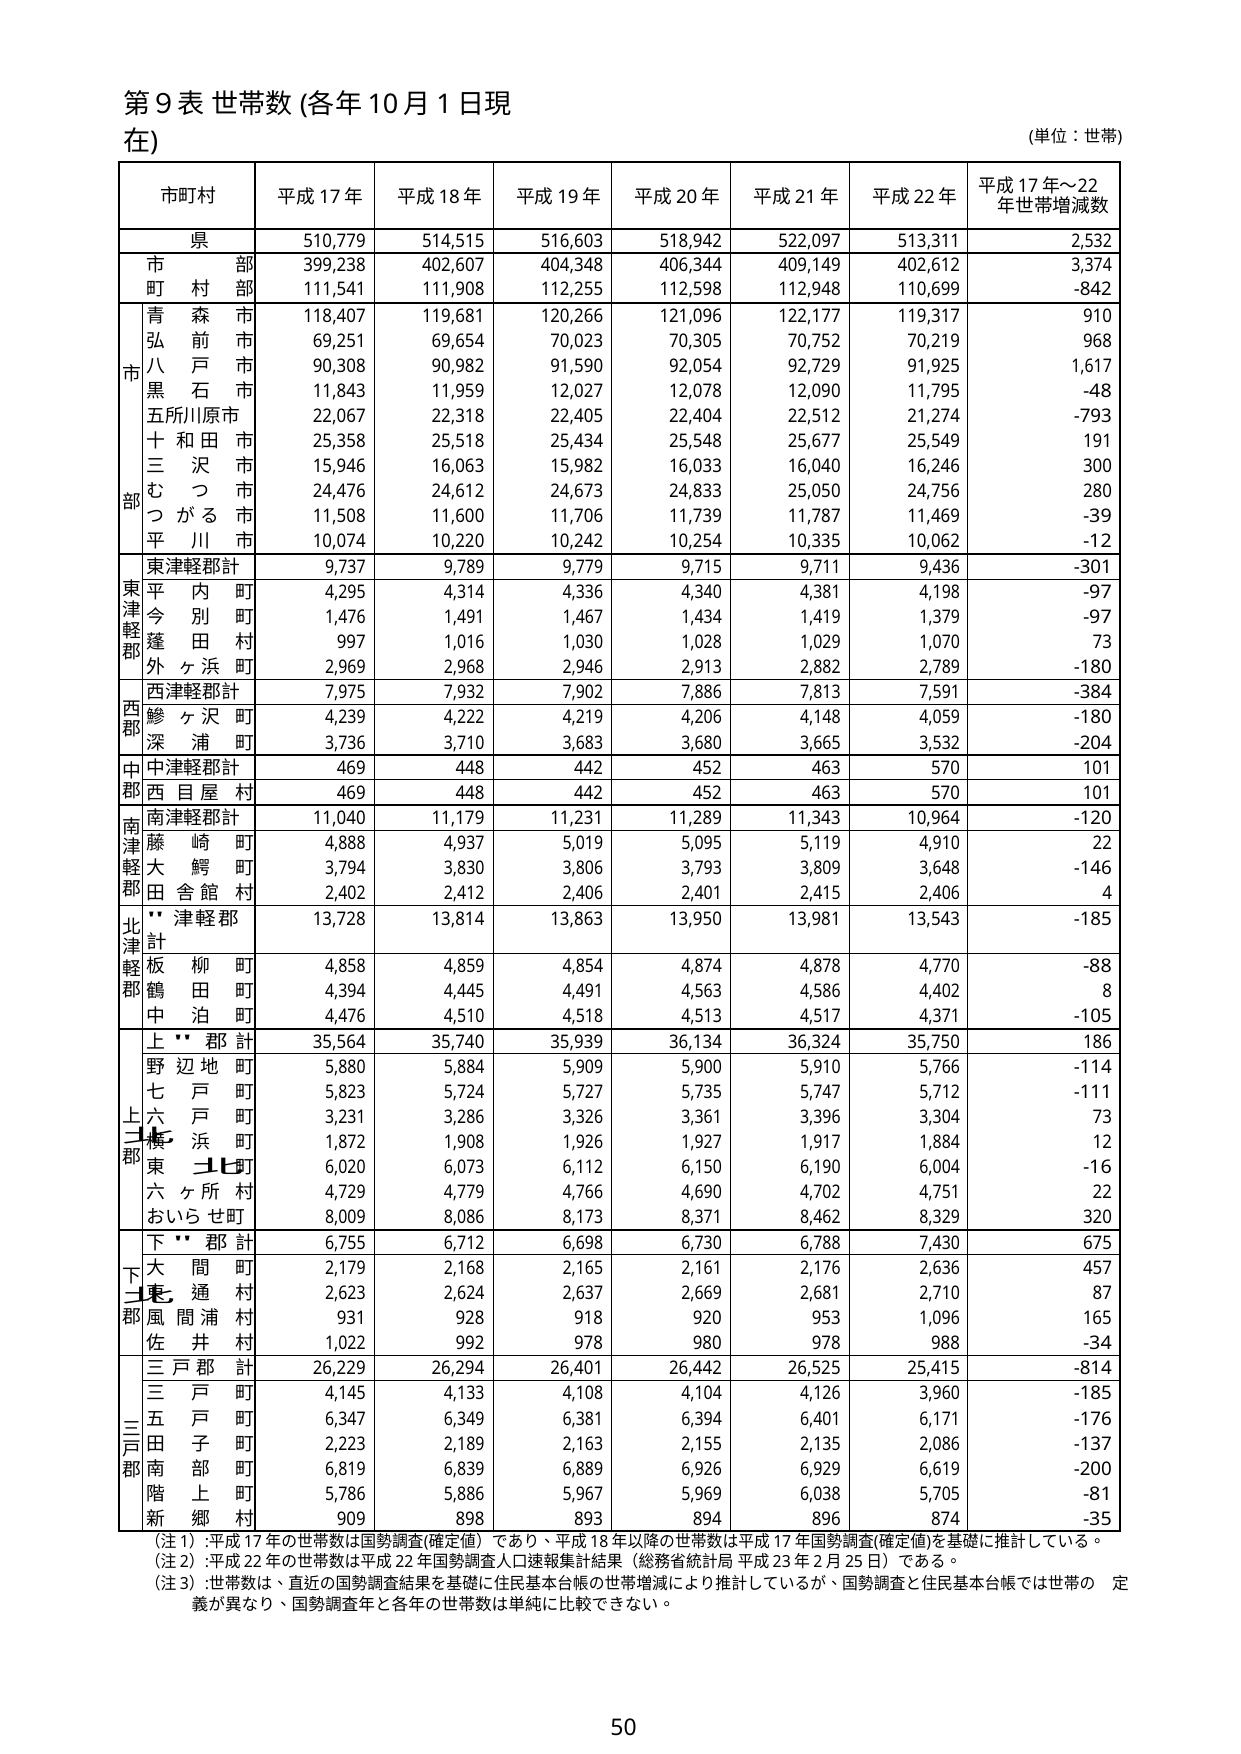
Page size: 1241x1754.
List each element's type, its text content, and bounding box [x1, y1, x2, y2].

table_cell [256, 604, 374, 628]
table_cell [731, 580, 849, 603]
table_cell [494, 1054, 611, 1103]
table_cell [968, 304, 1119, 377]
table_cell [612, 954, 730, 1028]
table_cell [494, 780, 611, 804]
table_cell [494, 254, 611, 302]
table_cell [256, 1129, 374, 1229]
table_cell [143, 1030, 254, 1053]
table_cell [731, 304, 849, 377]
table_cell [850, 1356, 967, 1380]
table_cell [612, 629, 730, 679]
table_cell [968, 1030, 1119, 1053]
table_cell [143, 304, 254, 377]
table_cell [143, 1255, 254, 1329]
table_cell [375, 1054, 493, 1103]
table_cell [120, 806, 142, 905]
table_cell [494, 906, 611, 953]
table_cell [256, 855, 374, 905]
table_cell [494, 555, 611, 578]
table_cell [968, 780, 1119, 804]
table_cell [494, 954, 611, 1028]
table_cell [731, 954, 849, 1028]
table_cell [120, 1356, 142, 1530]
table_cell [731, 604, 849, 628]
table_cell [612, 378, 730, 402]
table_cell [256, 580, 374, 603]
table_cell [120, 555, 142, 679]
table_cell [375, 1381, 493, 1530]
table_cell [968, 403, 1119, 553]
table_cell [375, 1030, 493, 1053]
text (単位：世帯) [1029, 125, 1190, 148]
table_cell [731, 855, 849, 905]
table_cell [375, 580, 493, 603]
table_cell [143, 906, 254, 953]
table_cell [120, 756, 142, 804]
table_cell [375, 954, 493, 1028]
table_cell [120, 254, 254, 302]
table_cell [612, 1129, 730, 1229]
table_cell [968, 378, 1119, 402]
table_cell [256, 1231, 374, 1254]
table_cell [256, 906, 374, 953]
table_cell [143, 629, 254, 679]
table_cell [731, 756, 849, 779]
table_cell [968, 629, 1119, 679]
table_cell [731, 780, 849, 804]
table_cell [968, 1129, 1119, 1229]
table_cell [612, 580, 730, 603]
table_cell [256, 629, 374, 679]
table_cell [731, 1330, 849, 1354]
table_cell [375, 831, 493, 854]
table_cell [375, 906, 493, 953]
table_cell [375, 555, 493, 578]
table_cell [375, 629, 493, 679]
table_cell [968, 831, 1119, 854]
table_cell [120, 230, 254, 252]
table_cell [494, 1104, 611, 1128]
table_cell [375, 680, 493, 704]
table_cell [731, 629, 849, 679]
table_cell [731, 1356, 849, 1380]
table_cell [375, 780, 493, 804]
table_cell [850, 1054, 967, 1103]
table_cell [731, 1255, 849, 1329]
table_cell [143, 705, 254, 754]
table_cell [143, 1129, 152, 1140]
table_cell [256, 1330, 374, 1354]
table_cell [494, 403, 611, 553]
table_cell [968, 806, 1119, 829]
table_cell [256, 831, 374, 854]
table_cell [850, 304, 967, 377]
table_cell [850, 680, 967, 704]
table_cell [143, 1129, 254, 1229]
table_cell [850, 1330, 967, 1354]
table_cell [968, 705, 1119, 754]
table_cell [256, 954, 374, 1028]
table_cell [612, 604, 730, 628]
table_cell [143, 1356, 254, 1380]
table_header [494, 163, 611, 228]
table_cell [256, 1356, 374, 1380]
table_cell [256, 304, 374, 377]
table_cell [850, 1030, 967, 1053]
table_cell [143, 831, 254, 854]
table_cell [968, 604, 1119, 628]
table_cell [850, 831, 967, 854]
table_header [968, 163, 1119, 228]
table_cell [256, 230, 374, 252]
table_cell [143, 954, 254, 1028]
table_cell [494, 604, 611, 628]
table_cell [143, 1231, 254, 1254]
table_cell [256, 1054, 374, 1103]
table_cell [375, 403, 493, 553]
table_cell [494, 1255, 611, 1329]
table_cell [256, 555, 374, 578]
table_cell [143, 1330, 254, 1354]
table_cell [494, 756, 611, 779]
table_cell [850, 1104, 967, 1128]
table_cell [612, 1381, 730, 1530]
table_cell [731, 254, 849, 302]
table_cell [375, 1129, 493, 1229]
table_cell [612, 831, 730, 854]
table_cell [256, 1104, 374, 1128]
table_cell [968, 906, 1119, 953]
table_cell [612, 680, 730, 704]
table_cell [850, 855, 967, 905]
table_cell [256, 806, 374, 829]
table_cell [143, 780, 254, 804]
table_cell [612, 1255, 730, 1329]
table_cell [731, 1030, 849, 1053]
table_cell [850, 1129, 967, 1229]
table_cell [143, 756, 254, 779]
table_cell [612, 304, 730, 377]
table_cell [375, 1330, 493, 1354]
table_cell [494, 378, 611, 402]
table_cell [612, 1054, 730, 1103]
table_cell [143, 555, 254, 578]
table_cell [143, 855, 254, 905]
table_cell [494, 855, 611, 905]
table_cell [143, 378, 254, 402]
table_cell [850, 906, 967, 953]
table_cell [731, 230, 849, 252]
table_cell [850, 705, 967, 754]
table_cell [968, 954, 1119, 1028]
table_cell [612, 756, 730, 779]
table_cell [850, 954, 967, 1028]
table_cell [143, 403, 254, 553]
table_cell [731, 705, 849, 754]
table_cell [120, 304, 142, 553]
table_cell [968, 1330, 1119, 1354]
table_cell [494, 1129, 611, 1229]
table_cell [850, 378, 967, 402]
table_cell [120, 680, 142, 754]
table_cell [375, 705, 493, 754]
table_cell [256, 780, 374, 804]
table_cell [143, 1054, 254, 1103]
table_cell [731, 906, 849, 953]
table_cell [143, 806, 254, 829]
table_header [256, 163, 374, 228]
text （注3）:世帯数は、直近の国勢調査結果を基礎に住民基本台帳の世帯増減により推計しているが、国勢調査と住民基本台帳では世帯の 定義が異なり、国勢調査年と各年の世帯数は単純に比較できない。 [145, 1572, 1128, 1616]
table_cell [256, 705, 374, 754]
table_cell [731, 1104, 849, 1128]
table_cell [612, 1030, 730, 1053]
text （注2）:平成22年の世帯数は平成22年国勢調査人口速報集計結果（総務省統計局 平成23年2月25日）である。 [145, 1551, 1190, 1572]
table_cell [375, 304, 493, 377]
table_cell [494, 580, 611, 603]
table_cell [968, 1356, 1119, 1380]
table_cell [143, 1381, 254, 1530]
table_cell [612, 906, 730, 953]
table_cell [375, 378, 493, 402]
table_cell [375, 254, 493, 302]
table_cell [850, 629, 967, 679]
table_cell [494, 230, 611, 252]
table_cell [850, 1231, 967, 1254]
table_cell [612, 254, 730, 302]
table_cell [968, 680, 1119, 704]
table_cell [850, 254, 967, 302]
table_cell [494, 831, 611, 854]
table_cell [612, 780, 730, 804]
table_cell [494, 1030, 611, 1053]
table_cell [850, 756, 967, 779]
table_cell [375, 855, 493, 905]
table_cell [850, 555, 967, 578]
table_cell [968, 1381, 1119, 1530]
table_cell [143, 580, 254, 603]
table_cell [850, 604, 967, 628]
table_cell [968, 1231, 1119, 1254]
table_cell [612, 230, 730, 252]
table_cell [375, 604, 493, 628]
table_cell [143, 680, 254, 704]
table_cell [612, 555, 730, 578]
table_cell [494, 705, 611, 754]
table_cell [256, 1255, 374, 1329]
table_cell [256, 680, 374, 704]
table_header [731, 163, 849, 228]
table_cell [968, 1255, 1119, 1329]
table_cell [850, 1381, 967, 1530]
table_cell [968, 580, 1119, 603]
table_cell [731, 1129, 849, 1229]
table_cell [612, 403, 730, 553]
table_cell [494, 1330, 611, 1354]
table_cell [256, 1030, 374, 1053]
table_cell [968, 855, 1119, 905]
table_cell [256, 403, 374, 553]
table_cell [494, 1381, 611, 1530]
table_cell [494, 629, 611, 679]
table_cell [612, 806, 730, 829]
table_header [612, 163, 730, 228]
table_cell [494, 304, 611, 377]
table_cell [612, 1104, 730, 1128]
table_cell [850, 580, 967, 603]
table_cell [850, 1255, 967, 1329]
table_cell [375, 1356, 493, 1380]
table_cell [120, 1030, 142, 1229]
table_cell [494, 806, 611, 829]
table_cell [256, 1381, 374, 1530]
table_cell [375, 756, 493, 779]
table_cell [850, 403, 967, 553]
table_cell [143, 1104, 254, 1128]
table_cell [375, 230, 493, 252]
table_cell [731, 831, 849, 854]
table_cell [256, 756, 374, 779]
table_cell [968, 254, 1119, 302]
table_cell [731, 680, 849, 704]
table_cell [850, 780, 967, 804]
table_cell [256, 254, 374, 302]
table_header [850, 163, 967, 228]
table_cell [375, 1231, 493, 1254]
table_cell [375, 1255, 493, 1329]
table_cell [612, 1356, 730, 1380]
text 第９表 世帯数 (各年10月1日現在) [123, 84, 538, 158]
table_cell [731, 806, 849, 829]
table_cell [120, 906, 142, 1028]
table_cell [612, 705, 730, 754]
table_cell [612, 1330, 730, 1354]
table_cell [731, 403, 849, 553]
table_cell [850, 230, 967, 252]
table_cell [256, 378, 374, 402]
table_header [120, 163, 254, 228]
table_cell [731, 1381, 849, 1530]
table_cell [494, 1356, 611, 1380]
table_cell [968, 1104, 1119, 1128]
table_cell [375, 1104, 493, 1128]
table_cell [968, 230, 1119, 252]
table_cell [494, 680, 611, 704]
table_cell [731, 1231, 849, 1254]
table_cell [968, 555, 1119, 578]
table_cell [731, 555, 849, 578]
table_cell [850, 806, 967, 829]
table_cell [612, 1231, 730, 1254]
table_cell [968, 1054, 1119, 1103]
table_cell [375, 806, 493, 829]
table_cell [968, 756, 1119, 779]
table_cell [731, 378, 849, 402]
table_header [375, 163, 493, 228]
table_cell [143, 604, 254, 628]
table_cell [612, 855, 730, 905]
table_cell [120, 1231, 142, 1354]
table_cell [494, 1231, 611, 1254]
text （注1）:平成17年の世帯数は国勢調査(確定値）であり、平成18年以降の世帯数は平成17年国勢調査(確定値)を基礎に推計している。 [145, 1532, 1190, 1551]
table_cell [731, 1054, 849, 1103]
